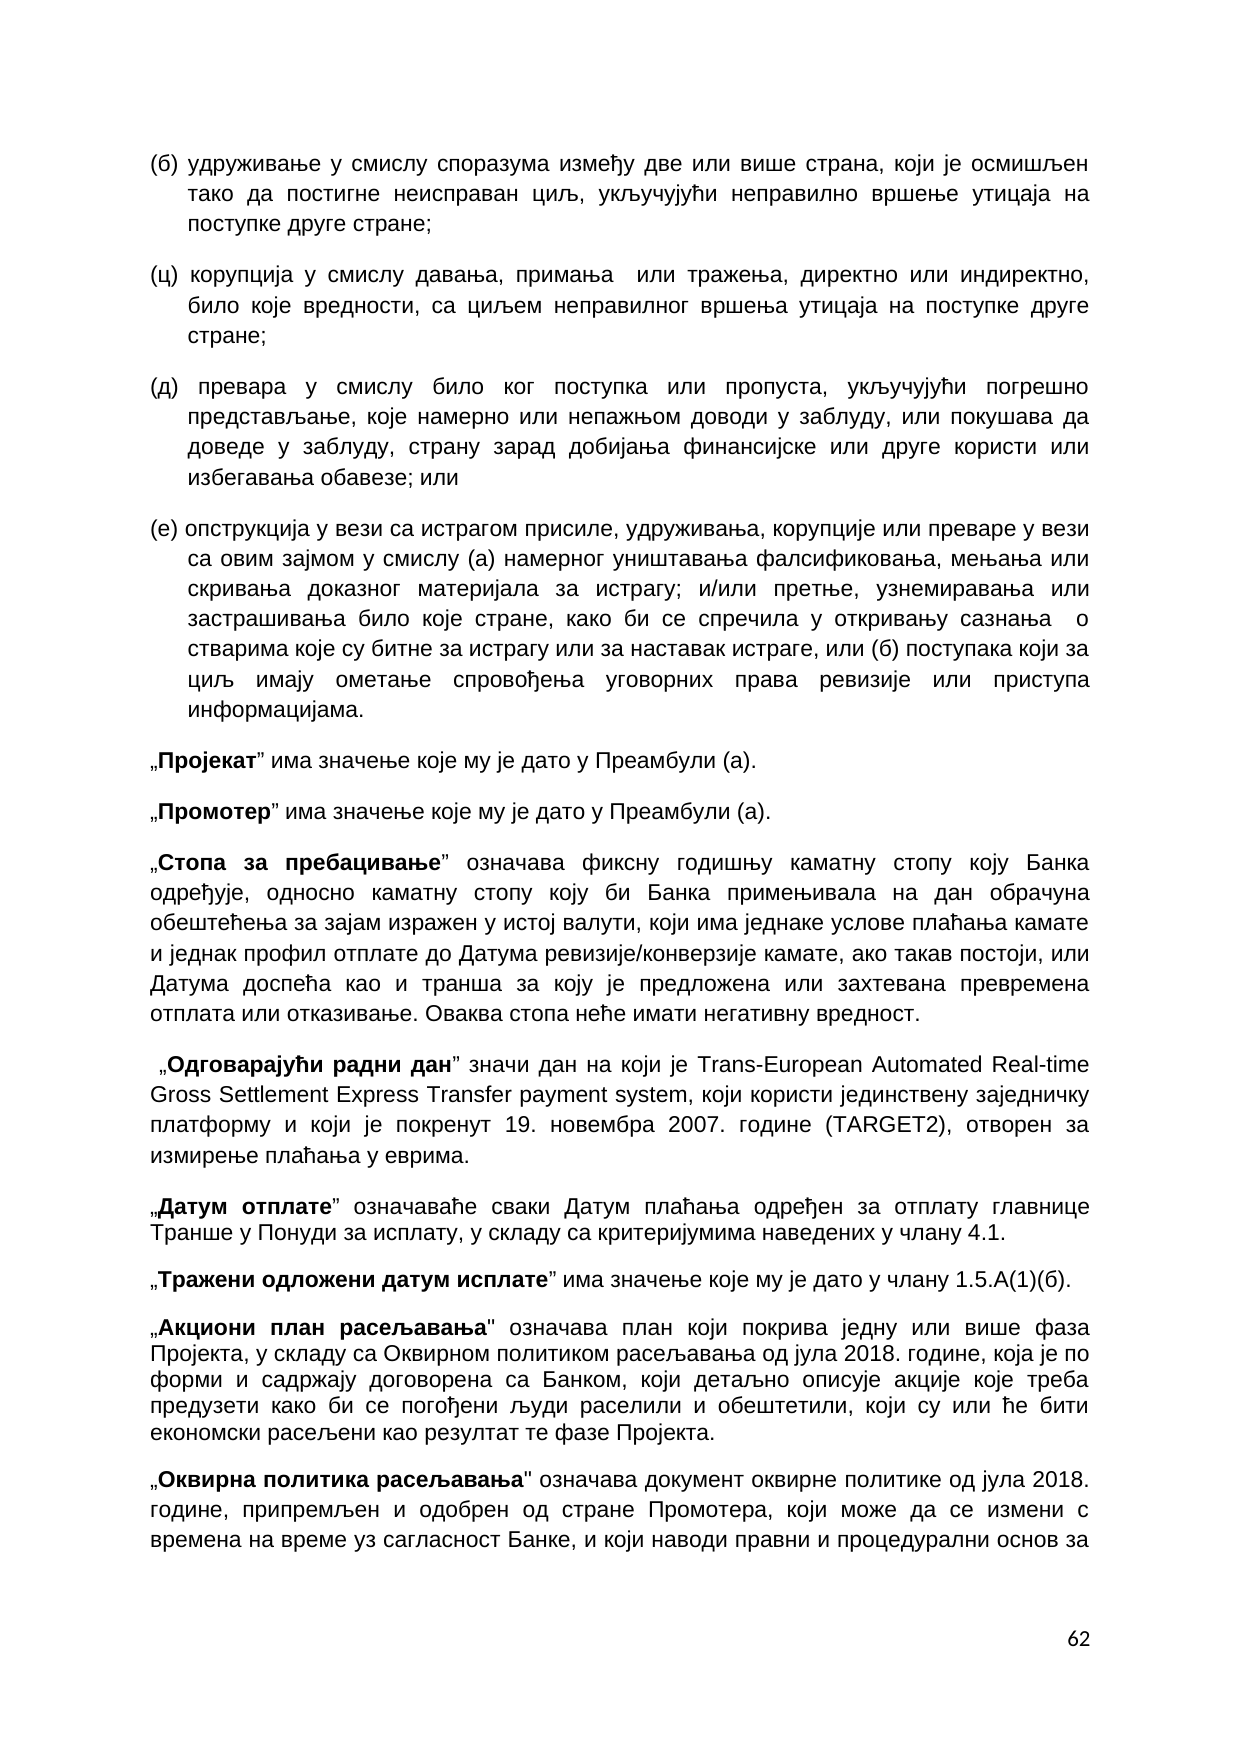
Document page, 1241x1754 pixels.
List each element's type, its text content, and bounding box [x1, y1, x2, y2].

text „Прojeкaт” имa знaчeњe кoje му je дaтo у Преамбули (а). [150, 747, 1090, 773]
text (ц) корупција у смислу давања, примања или тражења, директно или индиректно, било које вредности, са циљем неправилног вршења утицаја на поступке друге стране; [150, 261, 1090, 348]
text (д) превара у смислу било ког поступка или пропуста, укључујући погрешно представљање, које намерно или непажњом доводи у заблуду, или покушава да доведе у заблуду, страну зарад добијања финансијске или друге користи или избегавања обавезе; или [150, 373, 1090, 490]
text (б) удруживање у смислу споразума између две или више страна, који је осмишљен тако да постигне неисправан циљ, укључујући неправилно вршење утицаја на поступке друге стране; [150, 150, 1090, 237]
text (е) опструкција у вези са истрагом присиле, удруживања, корупције или преваре у вези са овим зајмом у смислу (а) намерног уништавања фалсификовања, мењања или скривања доказног материјала за истрагу; и/или претње, узнемиравања или застрашивања било које стране, како би се спречила у откривању сазнања о стварима које су битне за истрагу или за наставак истраге, или (б) поступака који за циљ имају ометање спровођења уговорних права ревизије или приступа информацијама. [150, 514, 1090, 722]
text „Датум отплате” означаваће сваки Датум плаћања одређен за отплату главнице Транше у Понуди за исплату, у складу са критеријумима наведених у члану 4.1. [150, 1193, 1090, 1245]
text „Акциони план расељавања" означава план који покрива једну или више фаза Пројекта, у складу са Оквирном политиком расељавања од јула 2018. године, која је по форми и садржају договорена са Банком, који детаљно описује акције које треба предузети како би се погођени људи раселили и обештетили, који су или ће бити економски расељени као резултат те фазе Пројекта. [150, 1313, 1090, 1445]
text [150, 1466, 1090, 1553]
text „Oдгoвaрajући рaдни дaн” знaчи дaн нa кojи је Trans-European Automated Real-time Gross Settlement Express Transfer payment system, кojи кoристи jeдинствену заједничку плaтфoрму и кojи je покренут 19. нoвeмбрa 2007. гoдинe (TARGET2), oтвoрeн зa измирeњe плaћaњa у еврима. [150, 1051, 1090, 1168]
text „Промотер” има значење које му је дато у Преамбули (а). [150, 798, 1090, 824]
text „Тражени одложени датум исплате” има значење које му је дато у члану 1.5.А(1)(б). [150, 1266, 1090, 1293]
text „Стoпa за пребацивање” означава фиксну годишњу каматну стопу коју Банка одређује, односно каматну стопу коју би Банка примењивала на дан обрачуна обештећења за зајам изражен у истој валути, који има једнаке услове плаћања камате и једнак профил отплате до Датума ревизије/конверзије камате, ако такав постоји, или Датума доспећа као и транша за коју је предложена или захтевана превремена отплата или отказивање. Оваква стопа неће имати негативну вредност. [150, 849, 1090, 1026]
